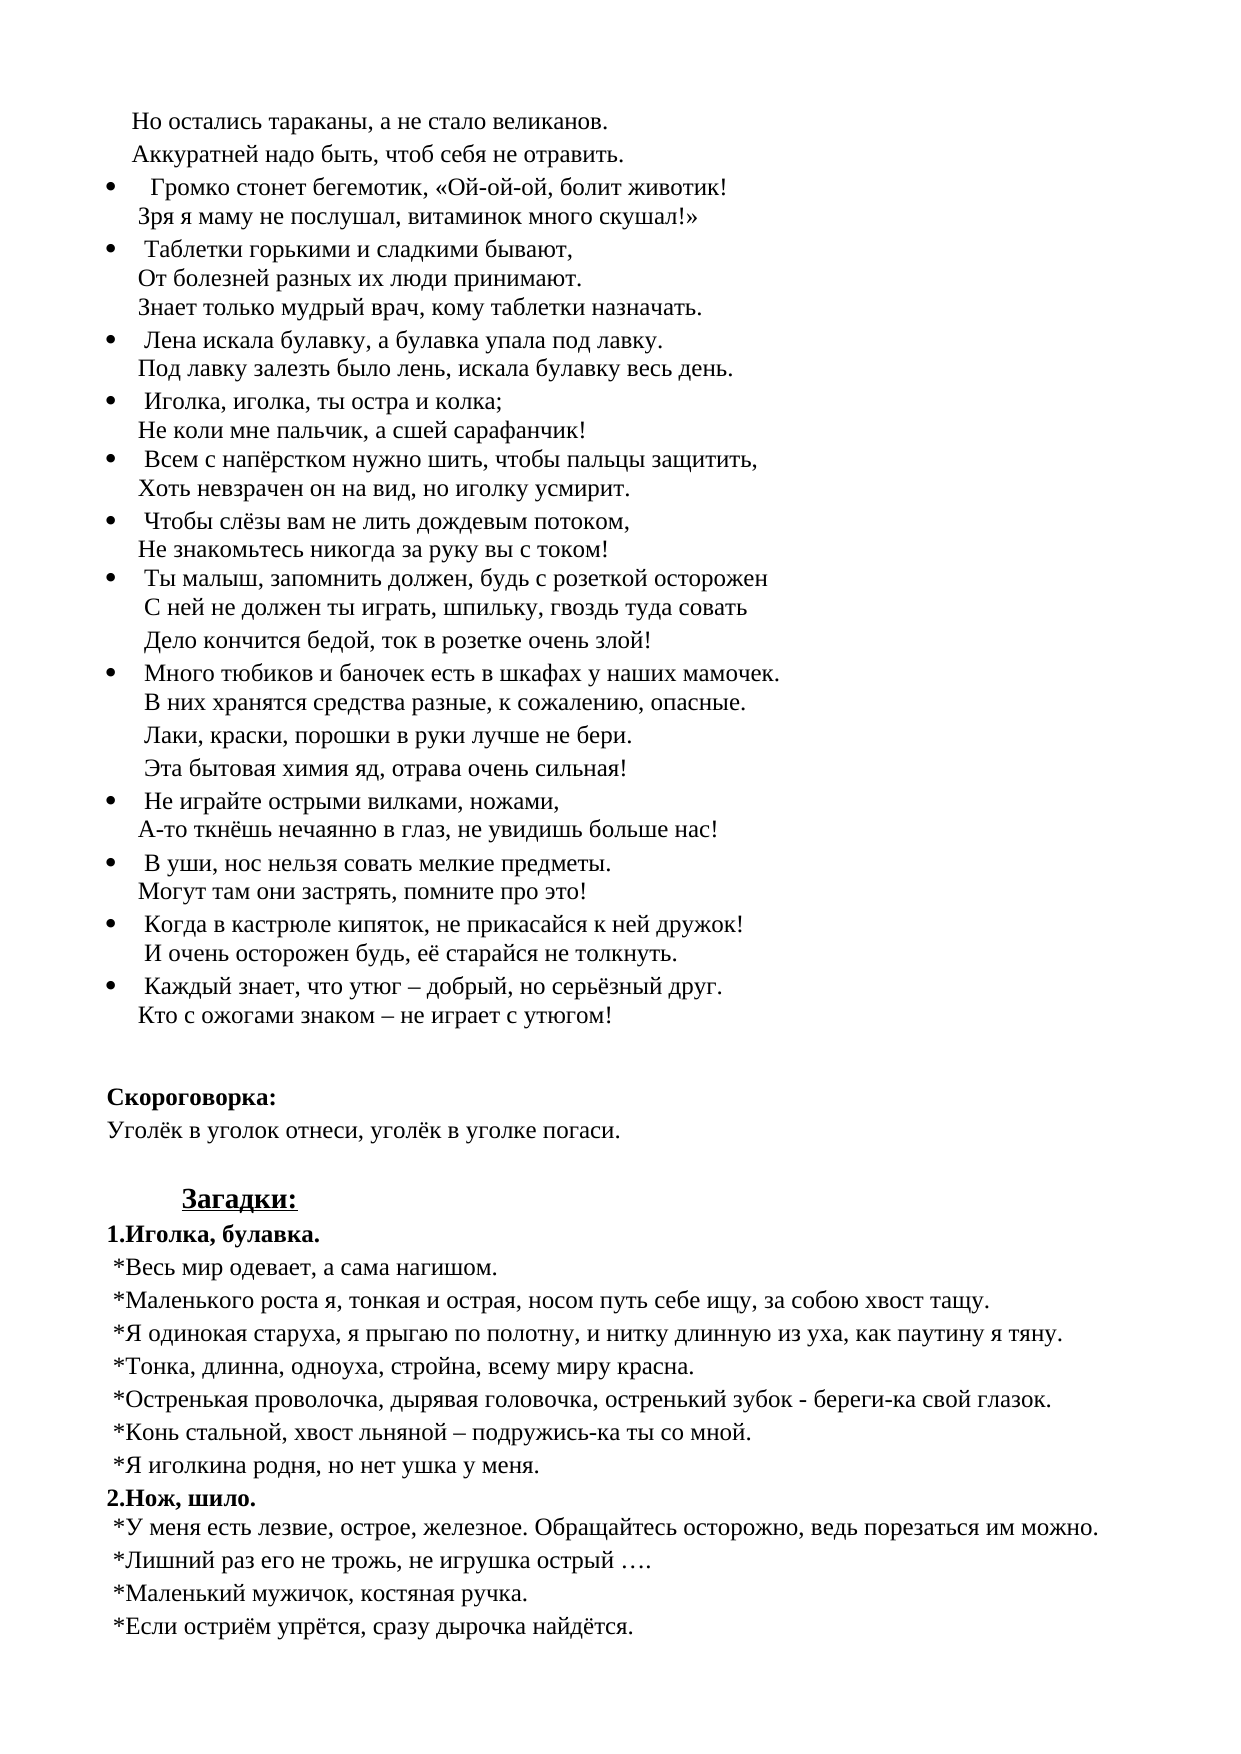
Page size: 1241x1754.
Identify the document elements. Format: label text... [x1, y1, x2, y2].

text *Маленький мужичок, костяная ручка. [106, 1578, 1152, 1607]
list Много тюбиков и баночек есть в шкафах у наших мамочек. [106, 658, 1152, 687]
text *Я иголкина родня, но нет ушка у меня. [106, 1450, 1152, 1479]
text *Лишний раз его не трожь, не игрушка острый …. [106, 1545, 1152, 1574]
text Эта бытовая химия яд, отрава очень сильная! [144, 753, 1152, 782]
list Чтобы слёзы вам не лить дождевым потоком, [106, 506, 1152, 534]
text Под лавку залезть было лень, искала булавку весь день. [106, 353, 1152, 382]
text Зря я маму не послушал, витаминок много скушал!» [106, 201, 1152, 230]
text Дело кончится бедой, ток в розетке очень злой! [144, 625, 1152, 654]
text 1.Иголка, булавка. [106, 1219, 1152, 1248]
subtitle Не знакомьтесь никогда за руку вы с током! [106, 534, 1152, 563]
subtitle Не коли мне пальчик, а сшей сарафанчик! [106, 415, 1152, 444]
text *Тонка, длинна, одноуха, стройна, всему миру красна. [106, 1351, 1152, 1380]
text *Я одинокая старуха, я прыгаю по полотну, и нитку длинную из уха, как паутину я тяну. [106, 1318, 1152, 1347]
text 2.Нож, шило. [106, 1483, 1152, 1512]
text *У меня есть лезвие, острое, железное. Обращайтесь осторожно, ведь порезаться им можно. [106, 1512, 1152, 1541]
text *Если остриём упрётся, сразу дырочка найдётся. [106, 1611, 1152, 1640]
text Но остались тараканы, а не стало великанов. [106, 106, 1152, 135]
list Всем с напёрстком нужно шить, чтобы пальцы защитить, [106, 444, 1152, 473]
list Ты малыш, запомнить должен, будь с розеткой осторожен [106, 563, 1152, 592]
text Хоть невзрачен он на вид, но иголку усмирит. [106, 473, 1152, 501]
text Загадки: [106, 1181, 1152, 1214]
list Иголка, иголка, ты остра и колка; [106, 386, 1152, 415]
text Лаки, краски, порошки в руки лучше не бери. [144, 720, 1152, 748]
text Могут там они застрять, помните про это! [106, 876, 1152, 905]
list Каждый знает, что утюг – добрый, но серьёзный друг. [106, 971, 1152, 1000]
list В уши, нос нельзя совать мелкие предметы. [106, 848, 1152, 876]
text *Конь стальной, хвост льняной – подружись-ка ты со мной. [106, 1417, 1152, 1446]
text В них хранятся средства разные, к сожалению, опасные. [144, 687, 1152, 716]
text *Весь мир одевает, а сама нагишом. [106, 1252, 1152, 1281]
list Лена искала булавку, а булавка упала под лавку. [106, 325, 1152, 353]
text Аккуратней надо быть, чтоб себя не отравить. [106, 139, 1152, 168]
text И очень осторожен будь, её старайся не толкнуть. [144, 938, 1152, 967]
text С ней не должен ты играть, шпильку, гвоздь туда совать [144, 592, 1152, 621]
text *Остренькая проволочка, дырявая головочка, остренький зубок - береги-ка свой глазок. [106, 1384, 1152, 1413]
text Скороговорка: Уголёк в уголок отнеси, уголёк в уголке погаси. [106, 1082, 1152, 1143]
text Знает только мудрый врач, кому таблетки назначать. [106, 292, 1152, 320]
subtitle Кто с ожогами знаком – не играет с утюгом! [106, 1000, 1152, 1029]
text А-то ткнёшь нечаянно в глаз, не увидишь больше нас! [106, 814, 1152, 843]
list Не играйте острыми вилками, ножами, [106, 786, 1152, 814]
list Громко стонет бегемотик, «Ой-ой-ой, болит животик! [106, 172, 1152, 201]
list Когда в кастрюле кипяток, не прикасайся к ней дружок! [106, 909, 1152, 938]
list Таблетки горькими и сладкими бывают, [106, 234, 1152, 263]
subtitle От болезней разных их люди принимают. [106, 263, 1152, 292]
text *Маленького роста я, тонкая и острая, носом путь себе ищу, за собою хвост тащу. [106, 1285, 1152, 1314]
